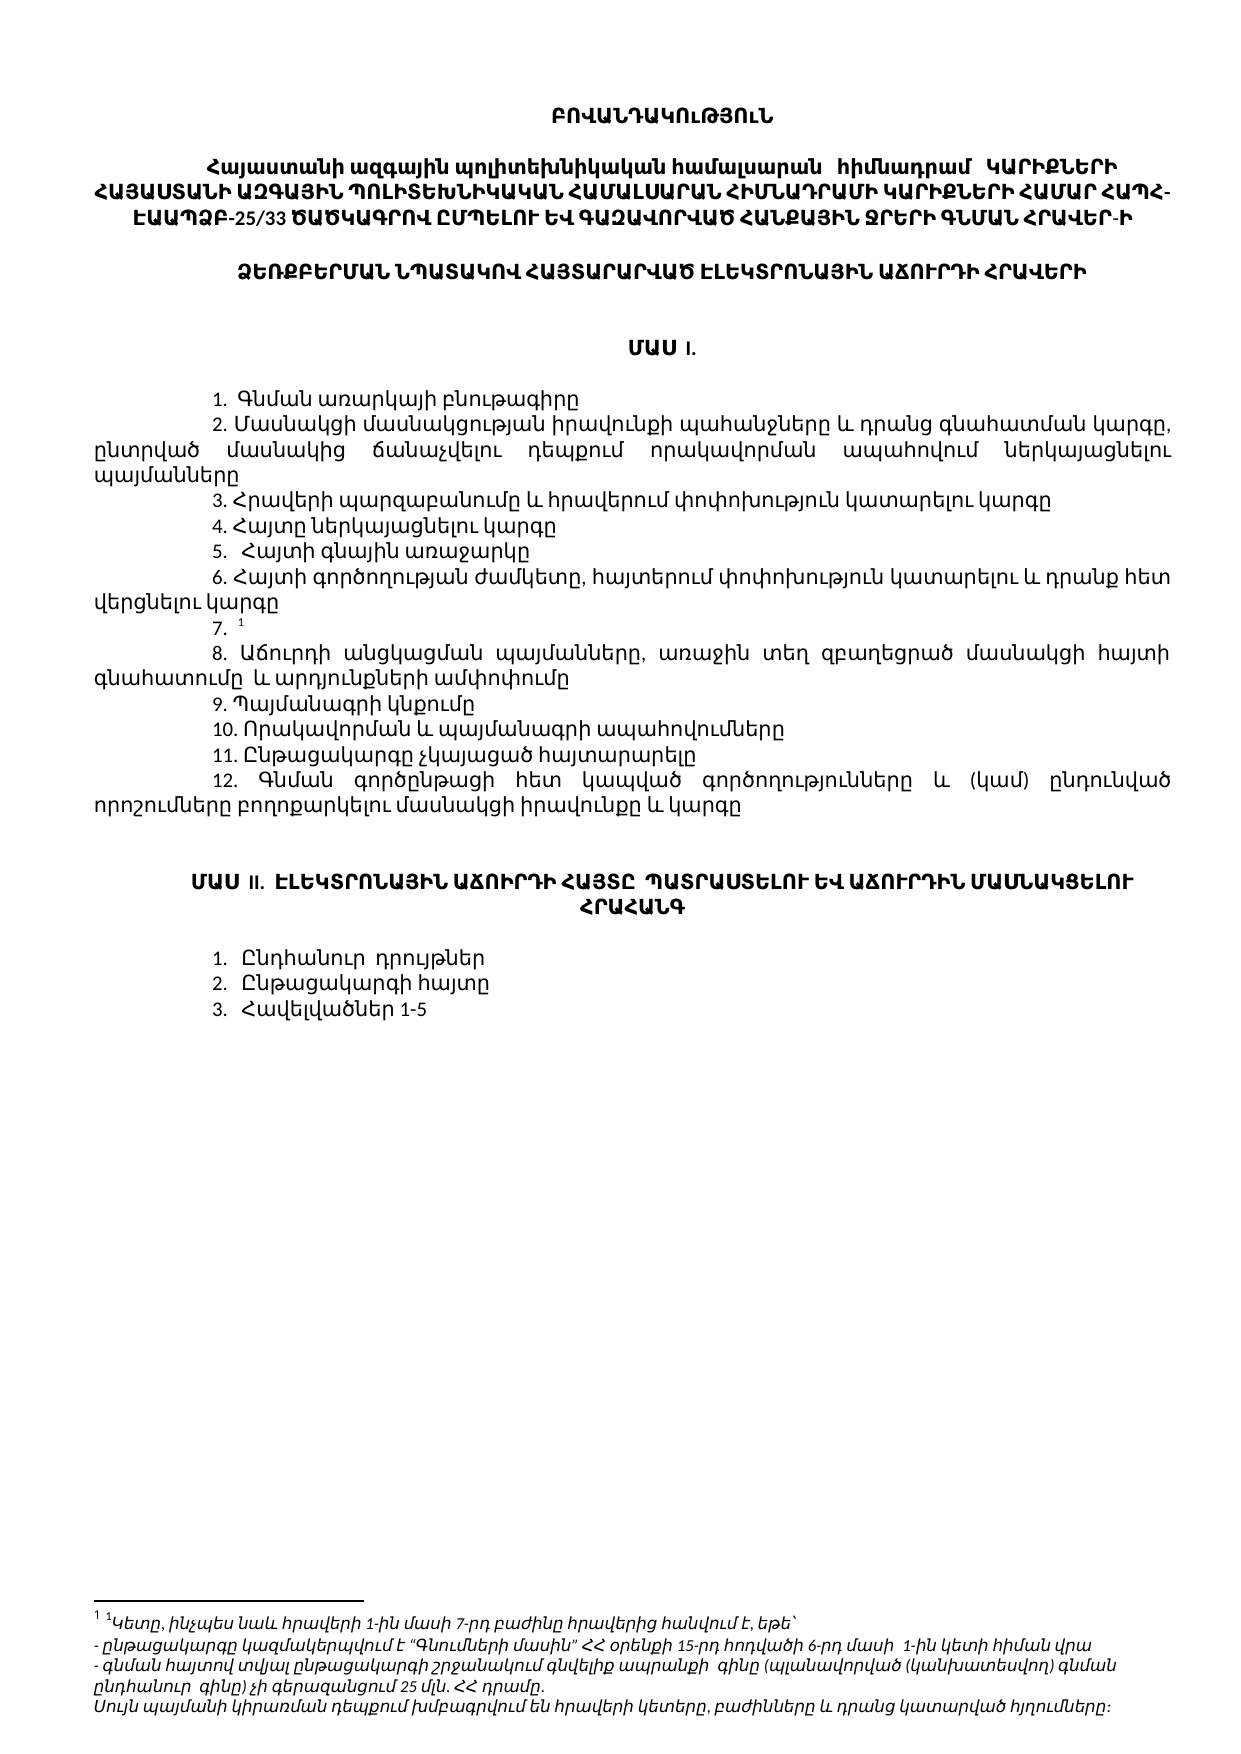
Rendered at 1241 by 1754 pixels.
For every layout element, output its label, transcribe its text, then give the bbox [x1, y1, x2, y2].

text 10. Որակավորման և պայմանագրի ապահովումները [94, 716, 1171, 742]
text 11. Ընթացակարգը չկայացած հայտարարելը [94, 742, 1171, 767]
text ՄԱՍ I. [94, 335, 1171, 361]
text 1. Ընդհանուր դրույթներ [94, 945, 1171, 971]
text 2. Մասնակցի մասնակցության իրավունքի պահանջները և դրանց գնահատման կարգը, ընտրված մասնակից ճանաչվելու դեպքում որակավորման ապահովում ներկայացնելու պայմանները [94, 411, 1171, 488]
text Հայաստանի ազգային պոլիտեխնիկական համալսարան հիմնադրամ ԿԱՐԻՔՆԵՐԻ ՀԱՅԱՍՏԱՆԻ ԱԶԳԱՅԻՆ ՊՈԼԻՏԵԽՆԻԿԱԿԱՆ ՀԱՄԱԼՍԱՐԱՆ ՀԻՄՆԱԴՐԱՄԻ ԿԱՐԻՔՆԵՐԻ ՀԱՄԱՐ ՀԱՊՀ-ԷԱԱՊՁԲ-25/33 ԾԱԾԿԱԳՐՈՎ ԸՄՊԵԼՈՒ ԵՎ ԳԱԶԱՎՈՐՎԱԾ ՀԱՆՔԱՅԻՆ ՋՐԵՐԻ ԳՆՄԱՆ ՀՐԱՎԵՐ-Ի [94, 154, 1171, 230]
text 7. 1 [94, 615, 1171, 640]
text 2. Ընթացակարգի հայտը [94, 971, 1171, 996]
text 4. Հայտը ներկայացնելու կարգը [94, 513, 1171, 538]
text 5. Հայտի գնային առաջարկը [94, 538, 1171, 564]
text 3. Հավելվածներ 1-5 [94, 996, 1171, 1021]
text ՄԱՍ II. ԷԼԵԿՏՐՈՆԱՅԻՆ ԱՃՈԻՐԴԻ ՀԱՅՏԸ ՊԱՏՐԱՍՏԵԼՈՒ ԵՎ ԱՃՈՒՐԴԻՆ ՄԱՍՆԱԿՑԵԼՈՒ ՀՐԱՀԱՆԳ [94, 869, 1171, 920]
text 12. Գնման գործընթացի հետ կապված գործողությունները և (կամ) ընդունված որոշումները բողոքարկելու մասնակցի իրավունքը և կարգը [94, 767, 1171, 818]
text 3. Հրավերի պարզաբանումը և հրավերում փոփոխություն կատարելու կարգը [94, 488, 1171, 513]
text 6. Հայտի գործողության ժամկետը, հայտերում փոփոխություն կատարելու և դրանք հետ վերցնելու կարգը [94, 564, 1171, 615]
text 8. Աճուրդի անցկացման պայմանները, առաջին տեղ զբաղեցրած մասնակցի հայտի գնահատումը և արդյունքների ամփոփումը [94, 640, 1171, 691]
text 1. Գնման առարկայի բնութագիրը [94, 386, 1171, 411]
text 9. Պայմանագրի կնքումը [94, 691, 1171, 716]
text ԲՈՎԱՆԴԱԿՈւԹՅՈւՆ [94, 103, 1171, 128]
text ՁԵՌՔԲԵՐՄԱՆ ՆՊԱՏԱԿՈՎ ՀԱՅՏԱՐԱՐՎԱԾ ԷԼԵԿՏՐՈՆԱՅԻՆ ԱՃՈՒՐԴԻ ՀՐԱՎԵՐԻ [94, 259, 1171, 284]
